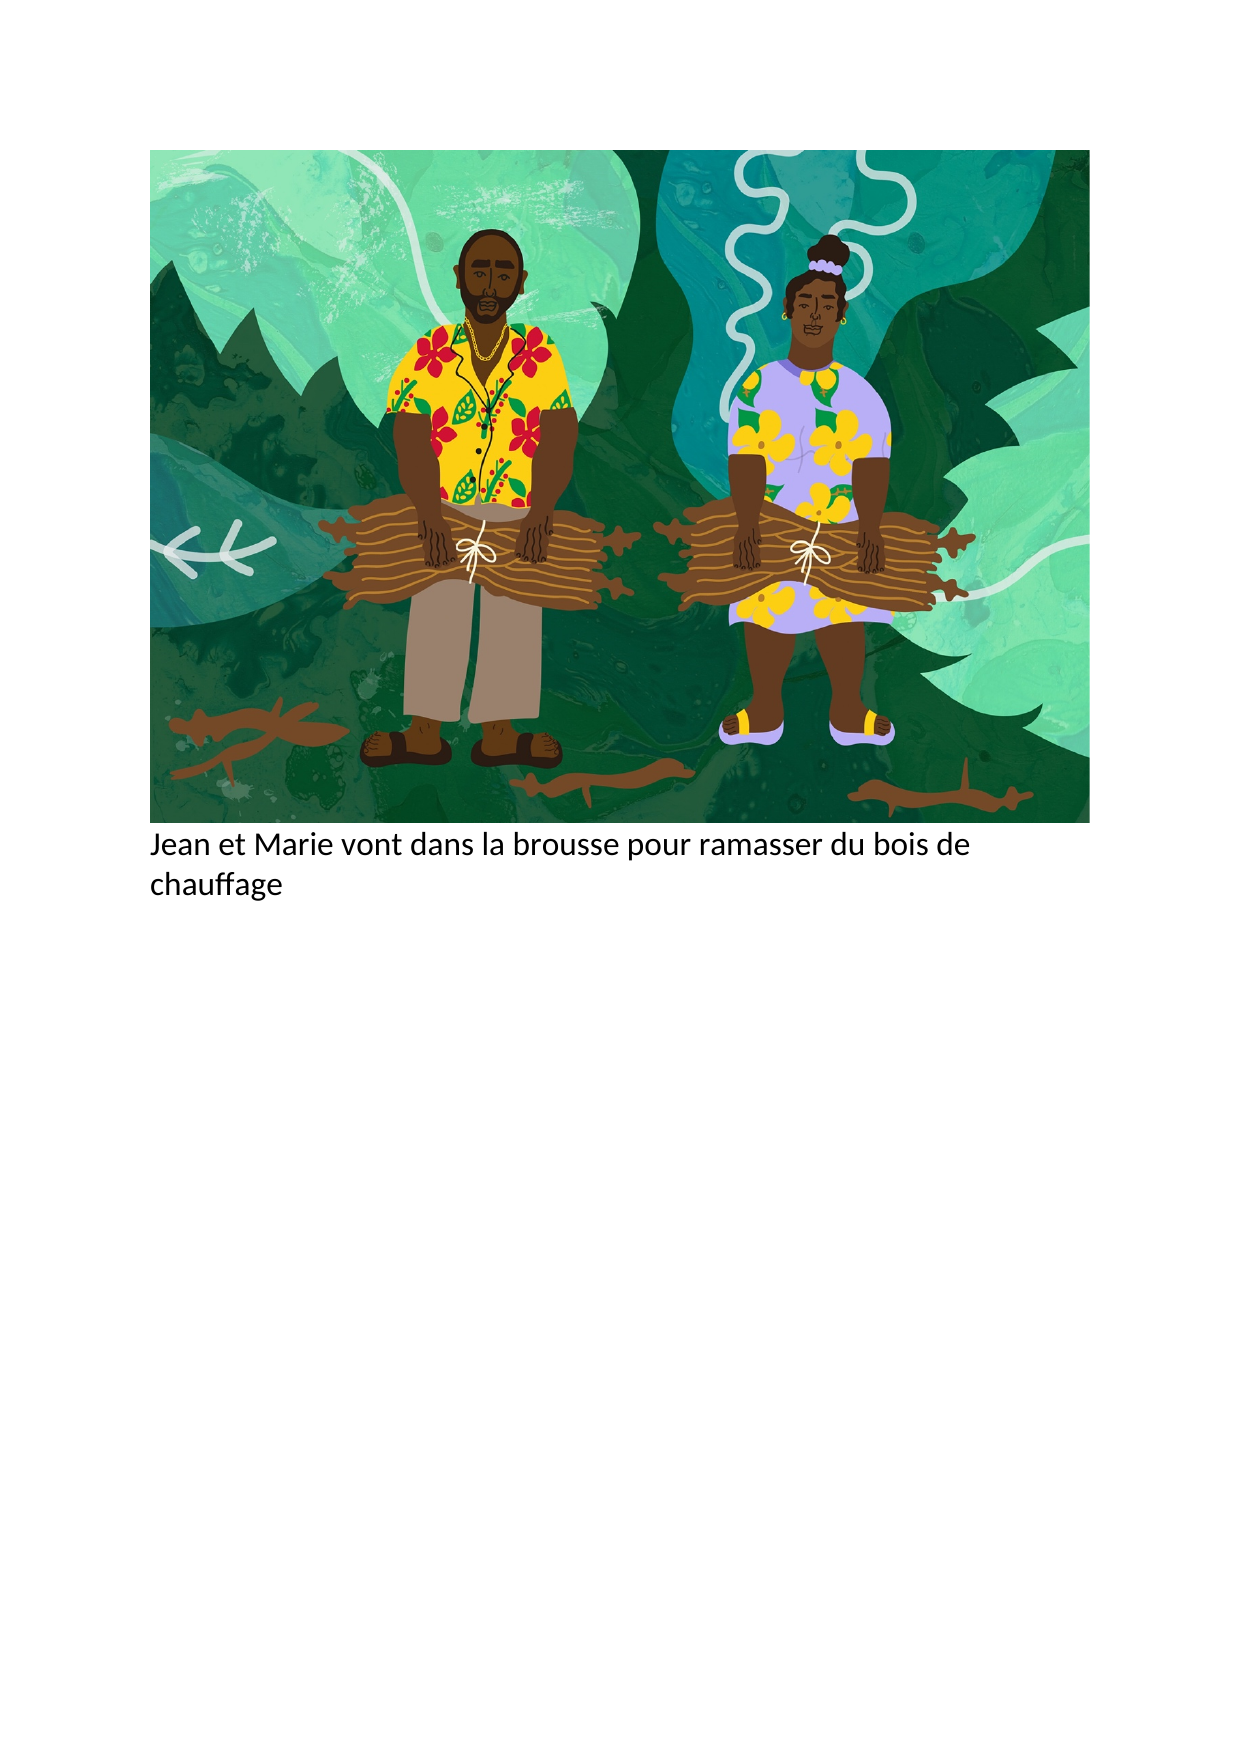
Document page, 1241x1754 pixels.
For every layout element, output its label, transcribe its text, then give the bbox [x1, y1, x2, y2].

text Jean et Marie vont dans la brousse pour ramasser du bois de chauffage [150, 823, 1090, 904]
picture [150, 150, 1090, 823]
